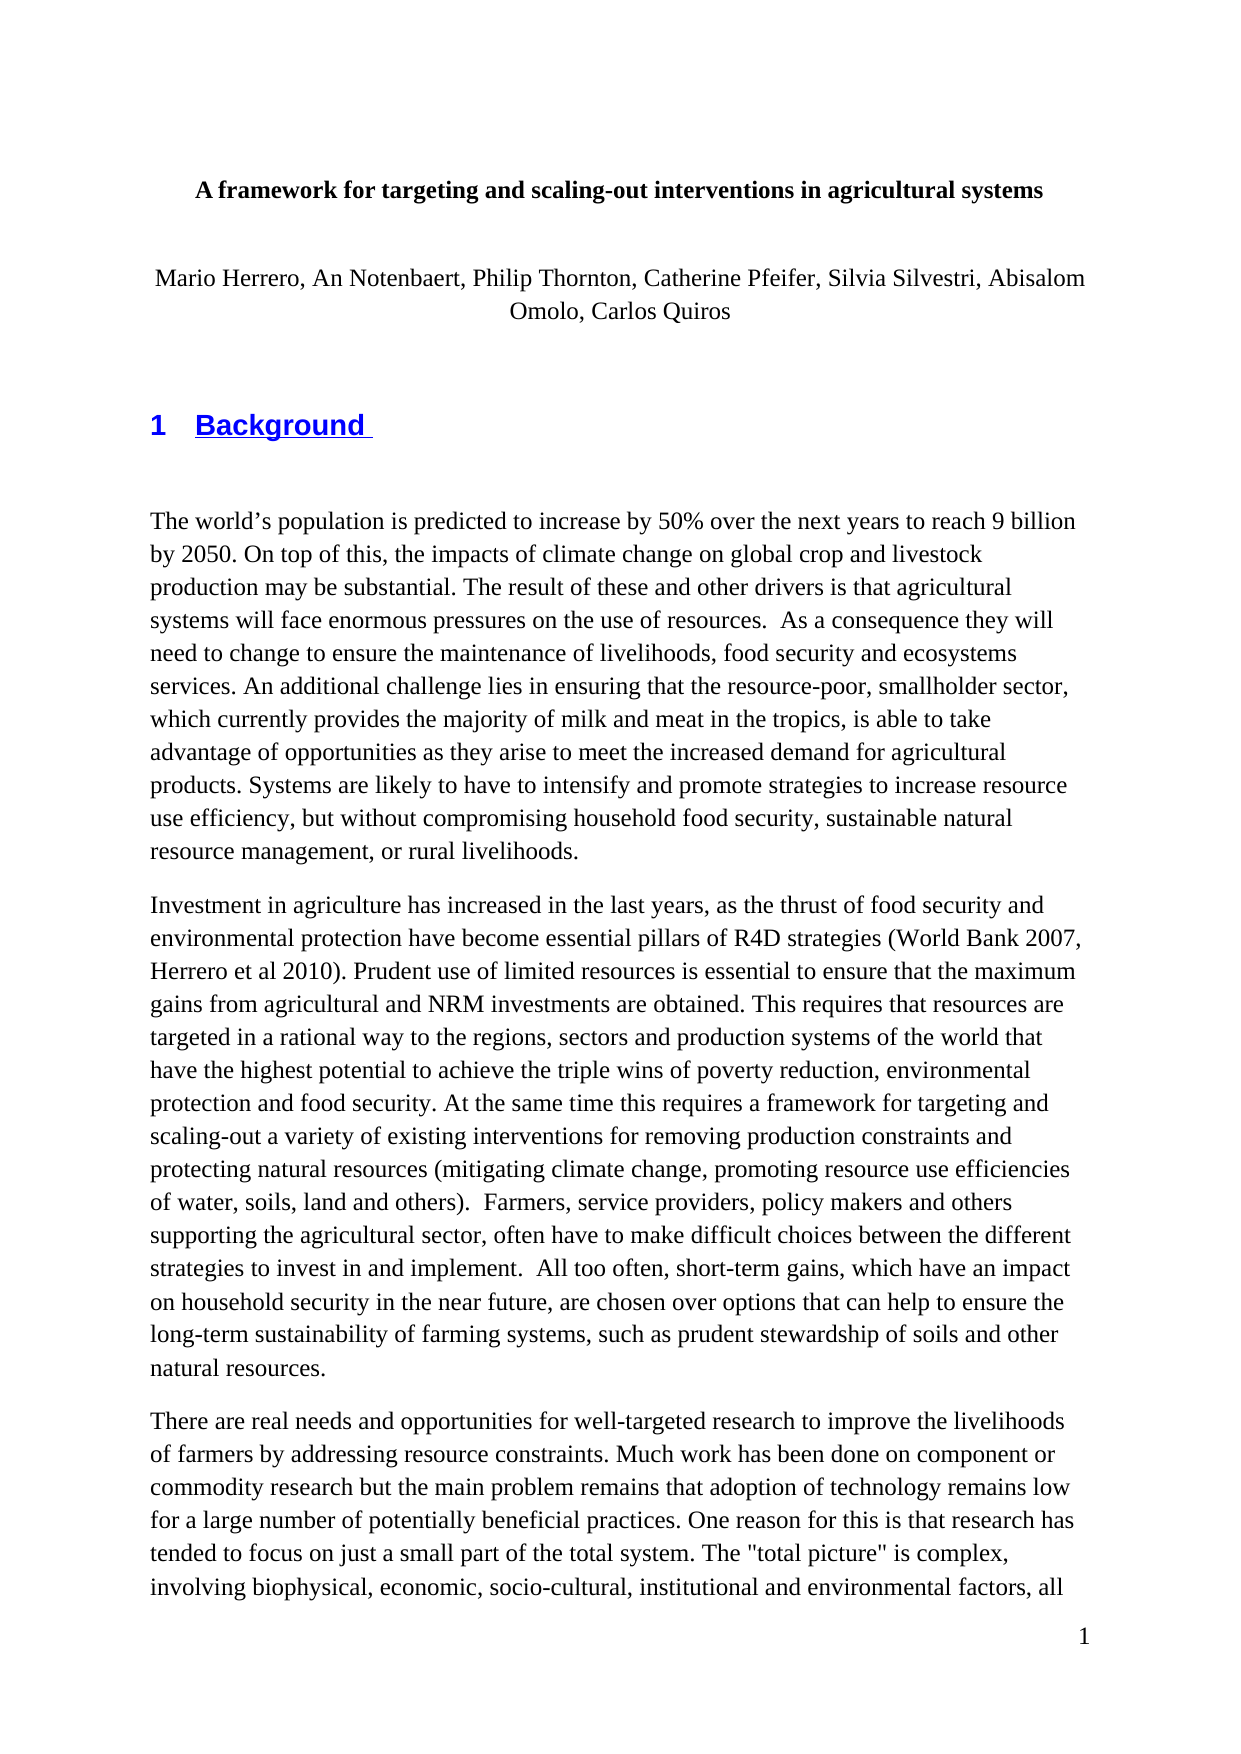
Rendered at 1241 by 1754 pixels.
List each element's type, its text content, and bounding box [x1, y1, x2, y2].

text The world’s population is predicted to increase by 50% over the next years to reach 9 billion by 2050. On top of this, the impacts of climate change on global crop and livestock production may be substantial. The result of these and other drivers is that agricultural systems will face enormous pressures on the use of resources. As a consequence they will need to change to ensure the maintenance of livelihoods, food security and ecosystems services. An additional challenge lies in ensuring that the resource-poor, smallholder sector, which currently provides the majority of milk and meat in the tropics, is able to take advantage of opportunities as they arise to meet the increased demand for agricultural products. Systems are likely to have to intensify and promote strategies to increase resource use efficiency, but without compromising household food security, sustainable natural resource management, or rural livelihoods. [150, 506, 1090, 865]
subtitle A framework for targeting and scaling-out interventions in agricultural systems [195, 175, 1090, 204]
subtitle Background [150, 408, 1090, 441]
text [150, 1406, 1090, 1600]
text Mario Herrero, An Notenbaert, Philip Thornton, Catherine Pfeifer, Silvia Silvestri, Abisalom Omolo, Carlos Quiros [150, 263, 1090, 324]
text Investment in agriculture has increased in the last years, as the thrust of food security and environmental protection have become essential pillars of R4D strategies (World Bank 2007, Herrero et al 2010). Prudent use of limited resources is essential to ensure that the maximum gains from agricultural and NRM investments are obtained. This requires that resources are targeted in a rational way to the regions, sectors and production systems of the world that have the highest potential to achieve the triple wins of poverty reduction, environmental protection and food security. At the same time this requires a framework for targeting and scaling-out a variety of existing interventions for removing production constraints and protecting natural resources (mitigating climate change, promoting resource use efficiencies of water, soils, land and others). Farmers, service providers, policy makers and others supporting the agricultural sector, often have to make difficult choices between the different strategies to invest in and implement. All too often, short-term gains, which have an impact on household security in the near future, are chosen over options that can help to ensure the long-term sustainability of farming systems, such as prudent stewardship of soils and other natural resources. [150, 890, 1090, 1381]
